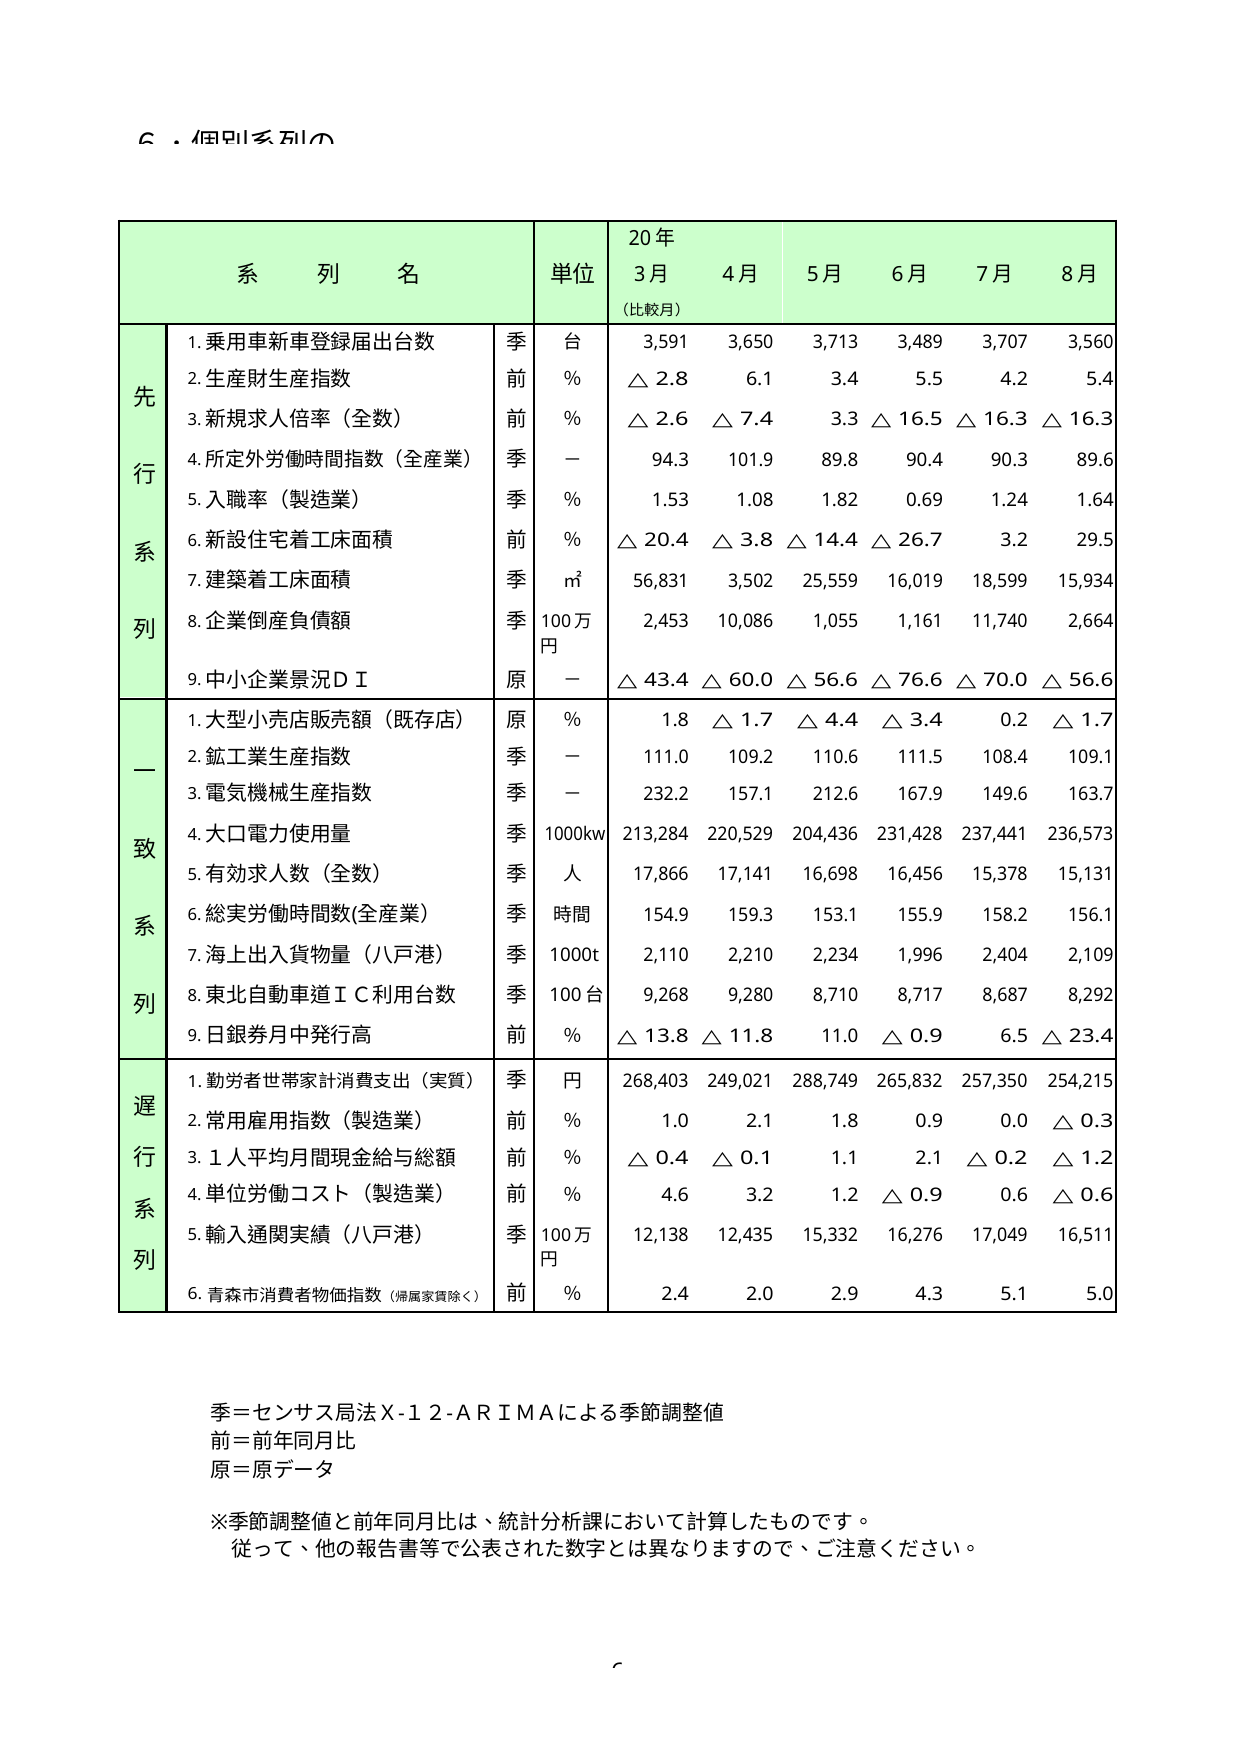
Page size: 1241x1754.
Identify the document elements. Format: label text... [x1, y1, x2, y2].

table_cell △ 2.6 [609, 397, 698, 437]
table_cell － [535, 736, 607, 773]
table_cell 9. 中小企業景況ＤＩ [168, 657, 493, 697]
table_cell 90.4 [867, 437, 952, 477]
table_cell 原 [495, 657, 533, 697]
table_cell 3,707 [952, 325, 1037, 358]
table_cell 15,332 [783, 1212, 867, 1271]
table_cell 5.1 [952, 1271, 1037, 1311]
table_cell ％ [535, 478, 607, 518]
table_cell 94.3 [609, 437, 698, 477]
table_cell 季 [495, 1212, 533, 1271]
table_cell 1. 乗用車新車登録届出台数 [168, 325, 493, 358]
table_cell 157.1 [698, 773, 782, 811]
table_cell 1.82 [783, 478, 867, 518]
table_cell ％ [535, 1174, 607, 1212]
table_cell △ 3.4 [867, 700, 952, 736]
table_cell ％ [535, 1098, 607, 1137]
table_cell 先行系列 [120, 325, 165, 697]
table_cell 2.9 [783, 1271, 867, 1311]
table_cell △ 14.4 [783, 518, 867, 558]
table_cell 季 [495, 773, 533, 811]
table_cell 7. 建築着工床面積 [168, 558, 493, 598]
table_cell 前 [495, 358, 533, 397]
table_cell 2,109 [1037, 933, 1115, 973]
table_cell 3. 電気機械生産指数 [168, 773, 493, 811]
table_cell 2,664 [1037, 599, 1115, 657]
table_cell 220,529 [698, 811, 782, 852]
table_cell △ 13.8 [609, 1013, 698, 1058]
table_cell 4.6 [609, 1174, 698, 1212]
table_cell △ 0.6 [1037, 1174, 1115, 1212]
table_cell 前 [495, 397, 533, 437]
table_cell 6. 青森市消費者物価指数（帰属家賃除く） [168, 1271, 493, 1311]
table_cell 15,378 [952, 852, 1037, 892]
table_cell － [535, 437, 607, 477]
table_cell 5.5 [867, 358, 952, 397]
table_cell 一致系列 [120, 700, 165, 1058]
text ※季節調整値と前年同月比は、統計分析課において計算したものです。 [210, 1508, 1142, 1535]
table_cell 4. 単位労働コスト（製造業） [168, 1174, 493, 1212]
table_cell 3. １人平均月間現金給与総額 [168, 1137, 493, 1174]
table_cell 季 [495, 973, 533, 1013]
table_cell 5. 入職率（製造業） [168, 478, 493, 518]
table_cell 56,831 [609, 558, 698, 598]
table_cell △ 7.4 [698, 397, 782, 437]
table_cell 4. 所定外労働時間指数（全産業） [168, 437, 493, 477]
table_cell 249,021 [698, 1060, 782, 1098]
table_cell 2. 生産財生産指数 [168, 358, 493, 397]
table_cell 2.4 [609, 1271, 698, 1311]
table_cell 前 [495, 1013, 533, 1058]
table_cell △ 26.7 [867, 518, 952, 558]
table_cell 9,280 [698, 973, 782, 1013]
table_cell 204,436 [783, 811, 867, 852]
table_cell △ 43.4 [609, 657, 698, 697]
table_cell ％ [535, 518, 607, 558]
table_cell ％ [535, 1137, 607, 1174]
table_cell 265,832 [867, 1060, 952, 1098]
table_cell 3.3 [783, 397, 867, 437]
table_cell 8,717 [867, 973, 952, 1013]
table_cell △ 23.4 [1037, 1013, 1115, 1058]
table_cell 前 [495, 1137, 533, 1174]
table_cell 季 [495, 852, 533, 892]
table_cell 3,591 [609, 325, 698, 358]
table_cell △ 2.8 [609, 358, 698, 397]
table_cell 4.2 [952, 358, 1037, 397]
table_cell 9,268 [609, 973, 698, 1013]
table_cell 1.8 [609, 700, 698, 736]
table_cell ㎡ [535, 558, 607, 598]
table_cell － [535, 657, 607, 697]
table_cell 16,698 [783, 852, 867, 892]
table_cell 2.0 [698, 1271, 782, 1311]
text 原＝原データ [210, 1455, 1142, 1483]
table_cell 17,141 [698, 852, 782, 892]
table_cell 109.2 [698, 736, 782, 773]
table_cell 季 [495, 1060, 533, 1098]
table_cell ％ [535, 1271, 607, 1311]
table_cell 110.6 [783, 736, 867, 773]
table_cell △ 0.9 [867, 1174, 952, 1212]
table_cell 1.8 [783, 1098, 867, 1137]
table_cell 236,573 [1037, 811, 1115, 852]
table_cell 3,713 [783, 325, 867, 358]
table_cell 人 [535, 852, 607, 892]
text 季＝センサス局法Ｘ-１２-ＡＲＩＭＡによる季節調整値前＝前年同月比 [210, 1398, 736, 1455]
table_cell 1.24 [952, 478, 1037, 518]
table_cell 11,740 [952, 599, 1037, 657]
table_cell 台 [535, 325, 607, 358]
table_cell 8,710 [783, 973, 867, 1013]
table_cell 16,456 [867, 852, 952, 892]
table_cell 100台 [535, 973, 607, 1013]
table_cell △ 56.6 [1037, 657, 1115, 697]
table_cell 季 [495, 558, 533, 598]
table_cell 季 [495, 599, 533, 657]
table_cell △ 20.4 [609, 518, 698, 558]
table_cell 108.4 [952, 736, 1037, 773]
table_cell 90.3 [952, 437, 1037, 477]
table_cell 156.1 [1037, 892, 1115, 932]
table_cell 11.0 [783, 1013, 867, 1058]
table_cell 1000t [535, 933, 607, 973]
table_cell 季 [495, 892, 533, 932]
table_cell ％ [535, 700, 607, 736]
table_cell 3. 新規求人倍率（全数） [168, 397, 493, 437]
table_cell 3.2 [698, 1174, 782, 1212]
table_cell 9. 日銀券月中発行高 [168, 1013, 493, 1058]
table_cell 111.0 [609, 736, 698, 773]
table_cell 257,350 [952, 1060, 1037, 1098]
table_cell 12,435 [698, 1212, 782, 1271]
table_cell 154.9 [609, 892, 698, 932]
table_cell 268,403 [609, 1060, 698, 1098]
table_cell 6. 新設住宅着工床面積 [168, 518, 493, 558]
table_cell 16,276 [867, 1212, 952, 1271]
table_cell 前 [495, 518, 533, 558]
table_cell 1.1 [783, 1137, 867, 1174]
table_cell 237,441 [952, 811, 1037, 852]
table_header 5月 [783, 222, 867, 323]
table_cell 5.0 [1037, 1271, 1115, 1311]
table_cell △ 56.6 [783, 657, 867, 697]
table_cell 2.1 [867, 1137, 952, 1174]
table_cell 231,428 [867, 811, 952, 852]
table_cell 季 [495, 478, 533, 518]
table_cell 29.5 [1037, 518, 1115, 558]
table_cell △ 0.4 [609, 1137, 698, 1174]
table_cell △ 1.2 [1037, 1137, 1115, 1174]
table_cell 2,404 [952, 933, 1037, 973]
table_cell 0.0 [952, 1098, 1037, 1137]
table_cell △ 16.5 [867, 397, 952, 437]
table_cell 149.6 [952, 773, 1037, 811]
table_cell 3.2 [952, 518, 1037, 558]
table_cell △ 3.8 [698, 518, 782, 558]
table_cell △ 60.0 [698, 657, 782, 697]
table_cell 3,489 [867, 325, 952, 358]
table_cell 1. 大型小売店販売額（既存店） [168, 700, 493, 736]
table_cell 15,131 [1037, 852, 1115, 892]
table_header 4月 [698, 222, 782, 323]
table_cell ％ [535, 358, 607, 397]
table_cell 6. 総実労働時間数(全産業） [168, 892, 493, 932]
table_cell 163.7 [1037, 773, 1115, 811]
table_cell 17,866 [609, 852, 698, 892]
table_cell 1,161 [867, 599, 952, 657]
table_cell 季 [495, 811, 533, 852]
table_cell 155.9 [867, 892, 952, 932]
table_cell 16,511 [1037, 1212, 1115, 1271]
text 従って、他の報告書等で公表された数字とは異なりますので、ご注意ください。 [231, 1535, 1142, 1562]
table_cell 季 [495, 736, 533, 773]
table_cell △ 0.9 [867, 1013, 952, 1058]
table_cell 10,086 [698, 599, 782, 657]
table_cell 2. 常用雇用指数（製造業） [168, 1098, 493, 1137]
table_cell － [535, 773, 607, 811]
table_cell 3.4 [783, 358, 867, 397]
table_cell 18,599 [952, 558, 1037, 598]
table_cell ％ [535, 1013, 607, 1058]
table_cell 0.2 [952, 700, 1037, 736]
table_cell 原 [495, 700, 533, 736]
table_cell 0.9 [867, 1098, 952, 1137]
table_cell 6.1 [698, 358, 782, 397]
table_cell △ 0.2 [952, 1137, 1037, 1174]
table_header 単位 [535, 222, 607, 323]
table_header 系 列 名 [120, 222, 533, 323]
table_cell 3,502 [698, 558, 782, 598]
table_header 6月 [867, 222, 952, 323]
table_cell 8,292 [1037, 973, 1115, 1013]
table_cell 2,210 [698, 933, 782, 973]
table_cell △ 0.3 [1037, 1098, 1115, 1137]
table_cell 2.1 [698, 1098, 782, 1137]
table_cell 212.6 [783, 773, 867, 811]
table_cell 0.6 [952, 1174, 1037, 1212]
table_cell △ 11.8 [698, 1013, 782, 1058]
table_cell 2,453 [609, 599, 698, 657]
table_cell 16,019 [867, 558, 952, 598]
table_cell 8,687 [952, 973, 1037, 1013]
table_cell 5. 有効求人数（全数） [168, 852, 493, 892]
table_cell 時間 [535, 892, 607, 932]
table_cell 6.5 [952, 1013, 1037, 1058]
table_cell 4. 大口電力使用量 [168, 811, 493, 852]
table_cell 158.2 [952, 892, 1037, 932]
table_cell 100万円 [535, 1212, 607, 1271]
table_cell 89.8 [783, 437, 867, 477]
table_cell 4.3 [867, 1271, 952, 1311]
table_cell 17,049 [952, 1212, 1037, 1271]
table_cell △ 0.1 [698, 1137, 782, 1174]
table_cell 1.2 [783, 1174, 867, 1212]
table_cell 167.9 [867, 773, 952, 811]
table_cell 1.53 [609, 478, 698, 518]
table_cell 109.1 [1037, 736, 1115, 773]
table_cell 213,284 [609, 811, 698, 852]
table_cell 0.69 [867, 478, 952, 518]
table_cell △ 70.0 [952, 657, 1037, 697]
table_cell △ 16.3 [952, 397, 1037, 437]
table_cell 2. 鉱工業生産指数 [168, 736, 493, 773]
table_cell 232.2 [609, 773, 698, 811]
table_cell 3,560 [1037, 325, 1115, 358]
table_header 7月 [952, 222, 1037, 323]
table_cell 111.5 [867, 736, 952, 773]
table_cell 1.64 [1037, 478, 1115, 518]
table_cell 100万円 [535, 599, 607, 657]
table_cell 2,234 [783, 933, 867, 973]
table_cell ％ [535, 397, 607, 437]
table_cell 1. 勤労者世帯家計消費支出（実質） [168, 1060, 493, 1098]
table_cell 12,138 [609, 1212, 698, 1271]
table_cell 1000kw [535, 811, 607, 852]
table_cell 8. 企業倒産負債額 [168, 599, 493, 657]
table_cell 8. 東北自動車道ＩＣ利用台数 [168, 973, 493, 1013]
table_cell 1.0 [609, 1098, 698, 1137]
table_cell 1,996 [867, 933, 952, 973]
table_cell 25,559 [783, 558, 867, 598]
table_cell 7. 海上出入貨物量（八戸港） [168, 933, 493, 973]
table_cell △ 4.4 [783, 700, 867, 736]
table_cell 153.1 [783, 892, 867, 932]
table_header 20年 3月 （比較月） [609, 222, 698, 323]
table_cell 159.3 [698, 892, 782, 932]
table_cell 1.08 [698, 478, 782, 518]
table_cell △ 1.7 [698, 700, 782, 736]
table_cell 101.9 [698, 437, 782, 477]
table_cell 5.4 [1037, 358, 1115, 397]
table_cell 季 [495, 325, 533, 358]
table_cell 前 [495, 1098, 533, 1137]
table_cell 季 [495, 437, 533, 477]
table_cell 5. 輸入通関実績（八戸港） [168, 1212, 493, 1271]
table_cell 1,055 [783, 599, 867, 657]
table_cell △ 76.6 [867, 657, 952, 697]
table_cell 254,215 [1037, 1060, 1115, 1098]
table_cell 前 [495, 1174, 533, 1212]
table_header 8月 [1037, 222, 1115, 323]
table_cell 2,110 [609, 933, 698, 973]
table_cell 3,650 [698, 325, 782, 358]
table_cell 季 [495, 933, 533, 973]
table_cell 前 [495, 1271, 533, 1311]
table_cell 遅行系列 [120, 1060, 165, 1311]
table_cell 288,749 [783, 1060, 867, 1098]
table_cell △ 1.7 [1037, 700, 1115, 736]
table_cell 円 [535, 1060, 607, 1098]
table_cell 89.6 [1037, 437, 1115, 477]
table_cell △ 16.3 [1037, 397, 1115, 437]
table_cell 15,934 [1037, 558, 1115, 598]
